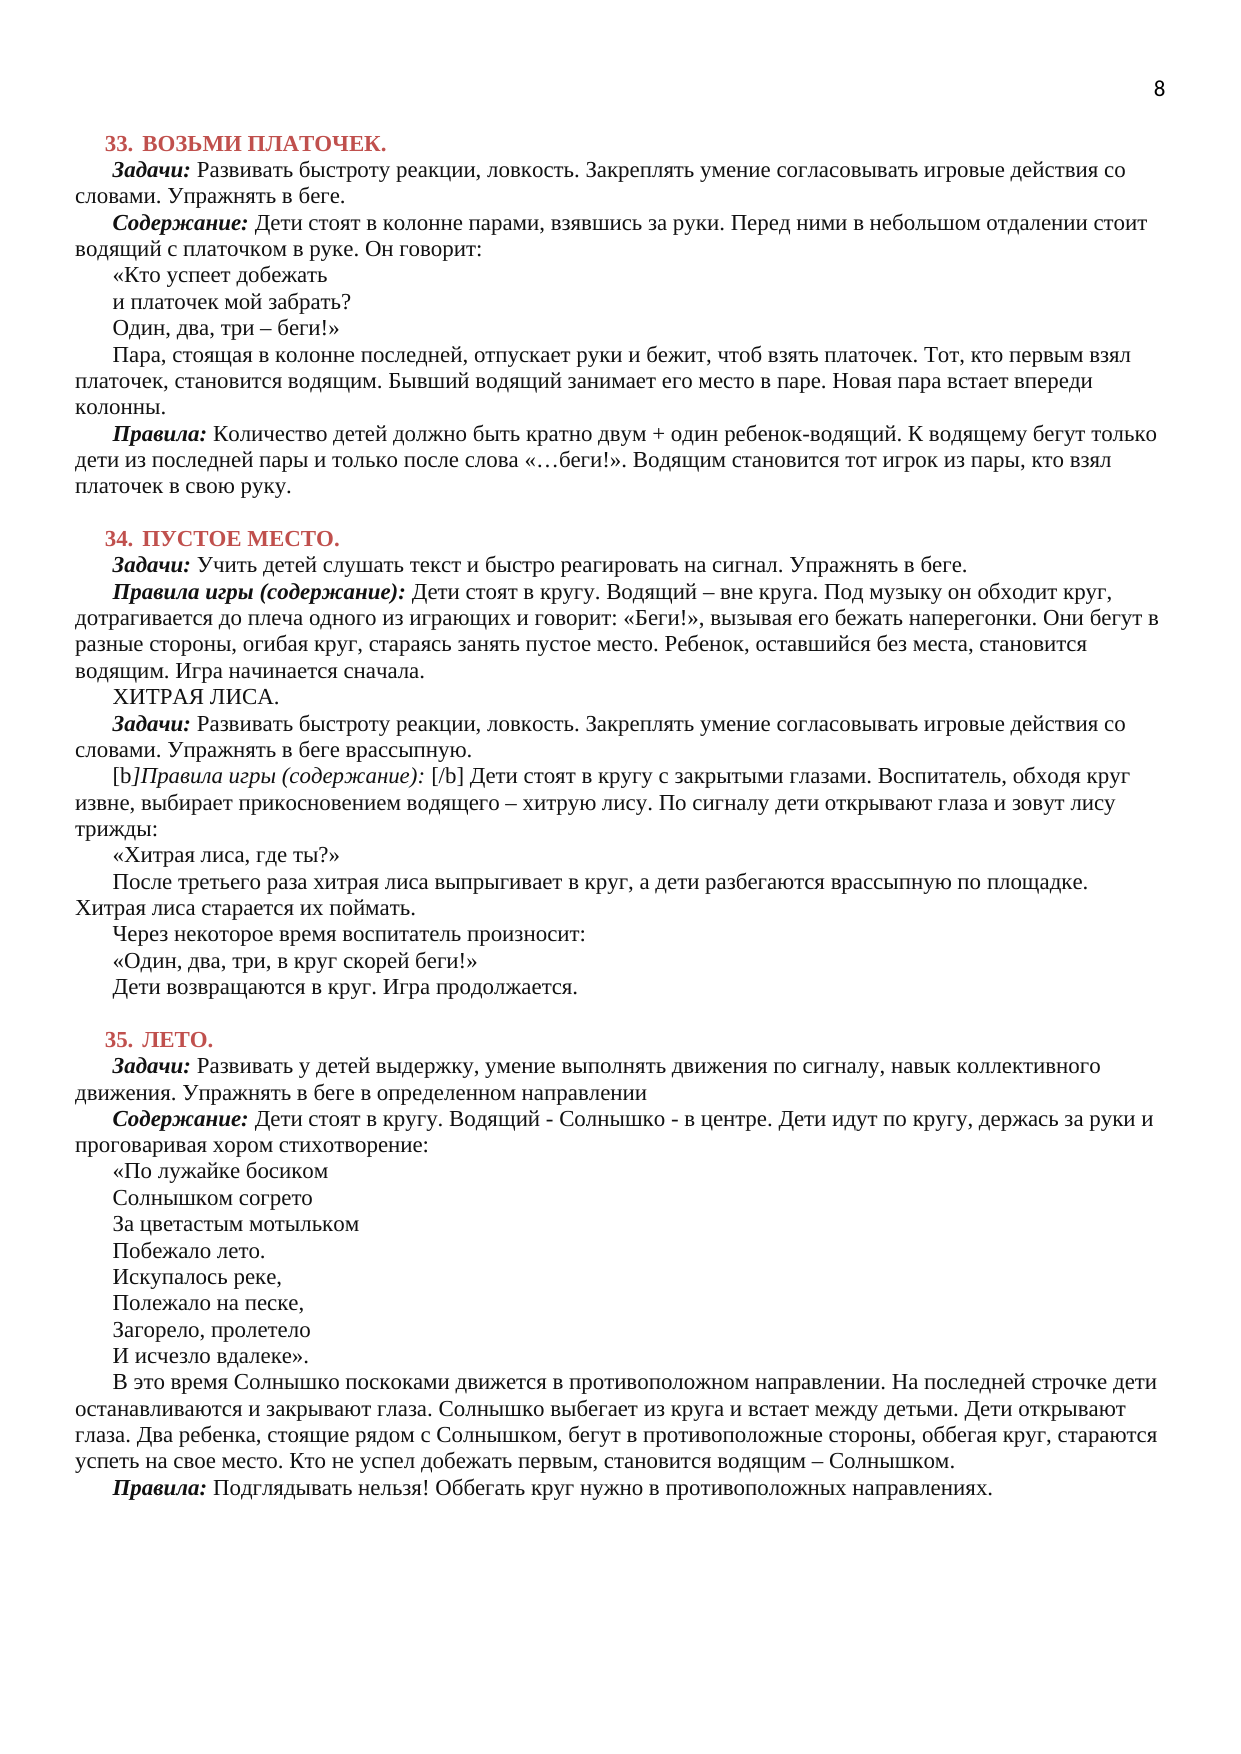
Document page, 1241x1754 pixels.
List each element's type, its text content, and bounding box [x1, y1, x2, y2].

text Через некоторое время воспитатель произносит: [75, 920, 1165, 947]
text Загорело, пролетело [75, 1316, 1165, 1342]
list ВОЗЬМИ ПЛАТОЧЕК. [104, 130, 1165, 156]
text Побежало лето. [75, 1237, 1165, 1263]
text Дети возвращаются в круг. Игра продолжается. [75, 973, 1165, 999]
list ПУСТОЕ МЕСТО. [104, 525, 1165, 551]
text «Один, два, три, в круг скорей беги!» [75, 947, 1165, 973]
text За цветастым мотыльком [75, 1210, 1165, 1237]
text Один, два, три – беги!» [75, 314, 1165, 341]
text Задачи: Развивать быстроту реакции, ловкость. Закреплять умение согласовывать игровые действия со словами. Упражнять в беге. [75, 156, 1165, 209]
text Задачи: Развивать у детей выдержку, умение выполнять движения по сигналу, навык коллективного движения. Упражнять в беге в определенном направлении [75, 1052, 1165, 1105]
text Правила: Подглядывать нельзя! Оббегать круг нужно в противоположных направлениях. [75, 1474, 1165, 1500]
text Пара, стоящая в колонне последней, отпускает руки и бежит, чтоб взять платочек. Тот, кто первым взял платочек, становится водящим. Бывший водящий занимает его место в паре. Новая пара встает впереди колонны. [75, 341, 1165, 420]
text «По лужайке босиком [75, 1158, 1165, 1184]
text [b]Правила игры (содержание): [/b] Дети стоят в кругу с закрытыми глазами. Воспитатель, обходя круг извне, выбирает прикосновением водящего – хитрую лису. По сигналу дети открывают глаза и зовут лису трижды: [75, 762, 1165, 841]
text Содержание: Дети стоят в колонне парами, взявшись за руки. Перед ними в небольшом отдалении стоит водящий с платочком в руке. Он говорит: [75, 209, 1165, 262]
text Задачи: Развивать быстроту реакции, ловкость. Закреплять умение согласовывать игровые действия со словами. Упражнять в беге врассыпную. [75, 709, 1165, 762]
text И исчезло вдалеке». [75, 1342, 1165, 1368]
text Задачи: Учить детей слушать текст и быстро реагировать на сигнал. Упражнять в беге. [75, 551, 1165, 578]
text и платочек мой забрать? [75, 288, 1165, 314]
text В это время Солнышко поскоками движется в противоположном направлении. На последней строчке дети останавливаются и закрывают глаза. Солнышко выбегает из круга и встает между детьми. Дети открывают глаза. Два ребенка, стоящие рядом с Солнышком, бегут в противоположные стороны, оббегая круг, стараются успеть на свое место. Кто не успел добежать первым, становится водящим – Солнышком. [75, 1368, 1165, 1474]
text После третьего раза хитрая лиса выпрыгивает в круг, а дети разбегаются врассыпную по площадке. Хитрая лиса старается их поймать. [75, 868, 1165, 920]
text ХИТРАЯ ЛИСА. [75, 683, 1165, 709]
text Правила игры (содержание): Дети стоят в кругу. Водящий – вне круга. Под музыку он обходит круг, дотрагивается до плеча одного из играющих и говорит: «Беги!», вызывая его бежать наперегонки. Они бегут в разные стороны, огибая круг, стараясь занять пустое место. Ребенок, оставшийся без места, становится водящим. Игра начинается сначала. [75, 578, 1165, 683]
text Правила: Количество детей должно быть кратно двум + один ребенок-водящий. К водящему бегут только дети из последней пары и только после слова «…беги!». Водящим становится тот игрок из пары, кто взял платочек в свою руку. [75, 420, 1165, 499]
list ЛЕТО. [104, 1026, 1165, 1052]
text Искупалось реке, [75, 1263, 1165, 1289]
text Полежало на песке, [75, 1289, 1165, 1316]
text Солнышком согрето [75, 1184, 1165, 1210]
text «Кто успеет добежать [75, 262, 1165, 288]
text Содержание: Дети стоят в кругу. Водящий - Солнышко - в центре. Дети идут по кругу, держась за руки и проговаривая хором стихотворение: [75, 1105, 1165, 1158]
text «Хитрая лиса, где ты?» [75, 841, 1165, 868]
